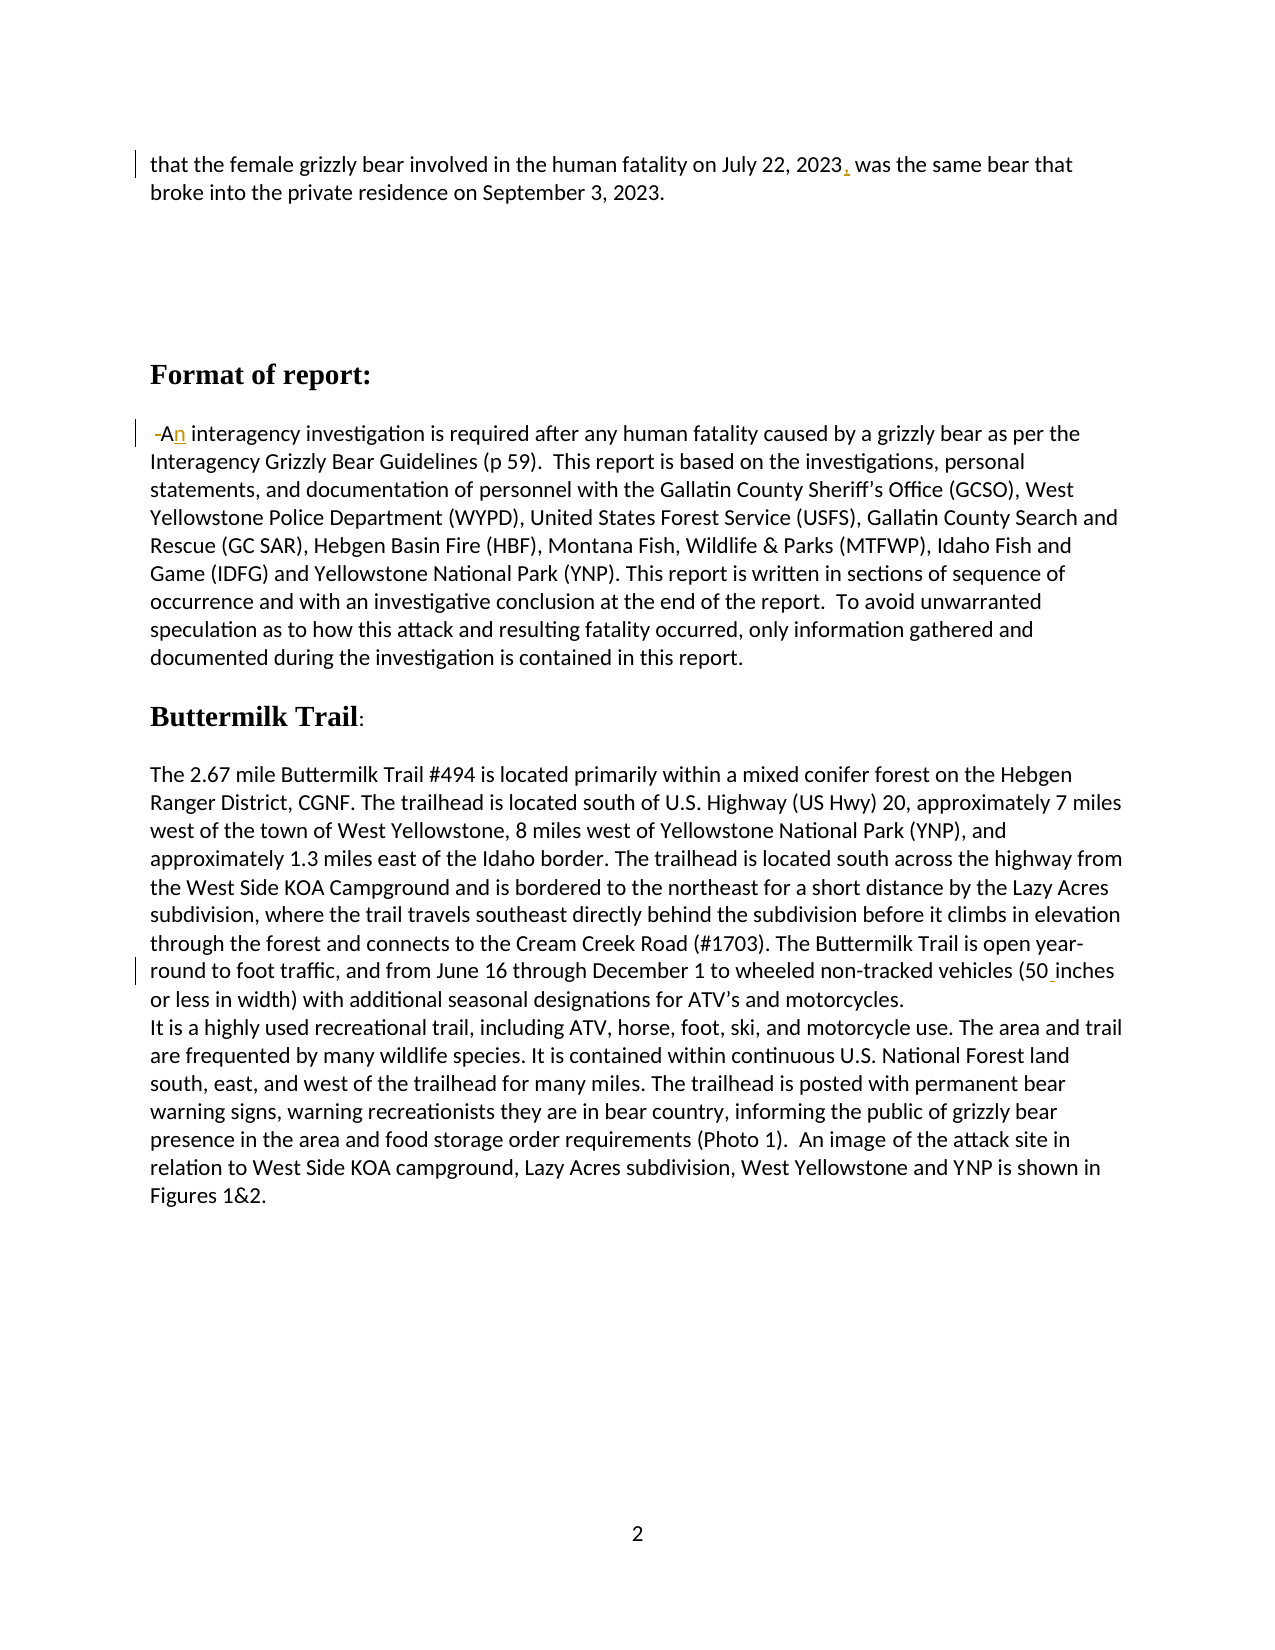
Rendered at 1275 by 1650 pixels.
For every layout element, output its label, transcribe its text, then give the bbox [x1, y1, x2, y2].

text Buttermilk Trail: [150, 699, 1125, 732]
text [150, 150, 1125, 206]
text The 2.67 mile Buttermilk Trail #494 is located primarily within a mixed conifer forest on the Hebgen Ranger District, CGNF. The trailhead is located south of U.S. Highway (US Hwy) 20, approximately 7 miles west of the town of West Yellowstone, 8 miles west of Yellowstone National Park (YNP), and approximately 1.3 miles east of the Idaho border. The trailhead is located south across the highway from the West Side KOA Campground and is bordered to the northeast for a short distance by the Lazy Acres subdivision, where the trail travels southeast directly behind the subdivision before it climbs in elevation through the forest and connects to the Cream Creek Road (#1703). The Buttermilk Trail is open year-round to foot traffic, and from June 16 through December 1 to wheeled non-tracked vehicles (50inches or less in width) with additional seasonal designations for ATV’s and motorcycles. [150, 761, 1125, 1013]
text It is a highly used recreational trail, including ATV, horse, foot, ski, and motorcycle use. The area and trail are frequented by many wildlife species. It is contained within continuous U.S. National Forest land south, east, and west of the trailhead for many miles. The trailhead is posted with permanent bear warning signs, warning recreationists they are in bear country, informing the public of grizzly bear presence in the area and food storage order requirements (Photo 1). An image of the attack site in relation to West Side KOA campground, Lazy Acres subdivision, West Yellowstone and YNP is shown in Figures 1&2. [150, 1013, 1125, 1209]
text A interagency investigation is required after any human fatality caused by a grizzly bear as per the Interagency Grizzly Bear Guidelines (p 59). This report is based on the investigations, personal statements, and documentation of personnel with the Gallatin County Sheriff’s Office (GCSO), West Yellowstone Police Department (WYPD), United States Forest Service (USFS), Gallatin County Search and Rescue (GC SAR), Hebgen Basin Fire (HBF), Montana Fish, Wildlife & Parks (MTFWP), Idaho Fish and Game (IDFG) and Yellowstone National Park (YNP). This report is written in sections of sequence of occurrence and with an investigative conclusion at the end of the report. To avoid unwarranted speculation as to how this attack and resulting fatality occurred, only information gathered and documented during the investigation is contained in this report. [150, 419, 1125, 671]
text Format of report: [150, 357, 1125, 391]
